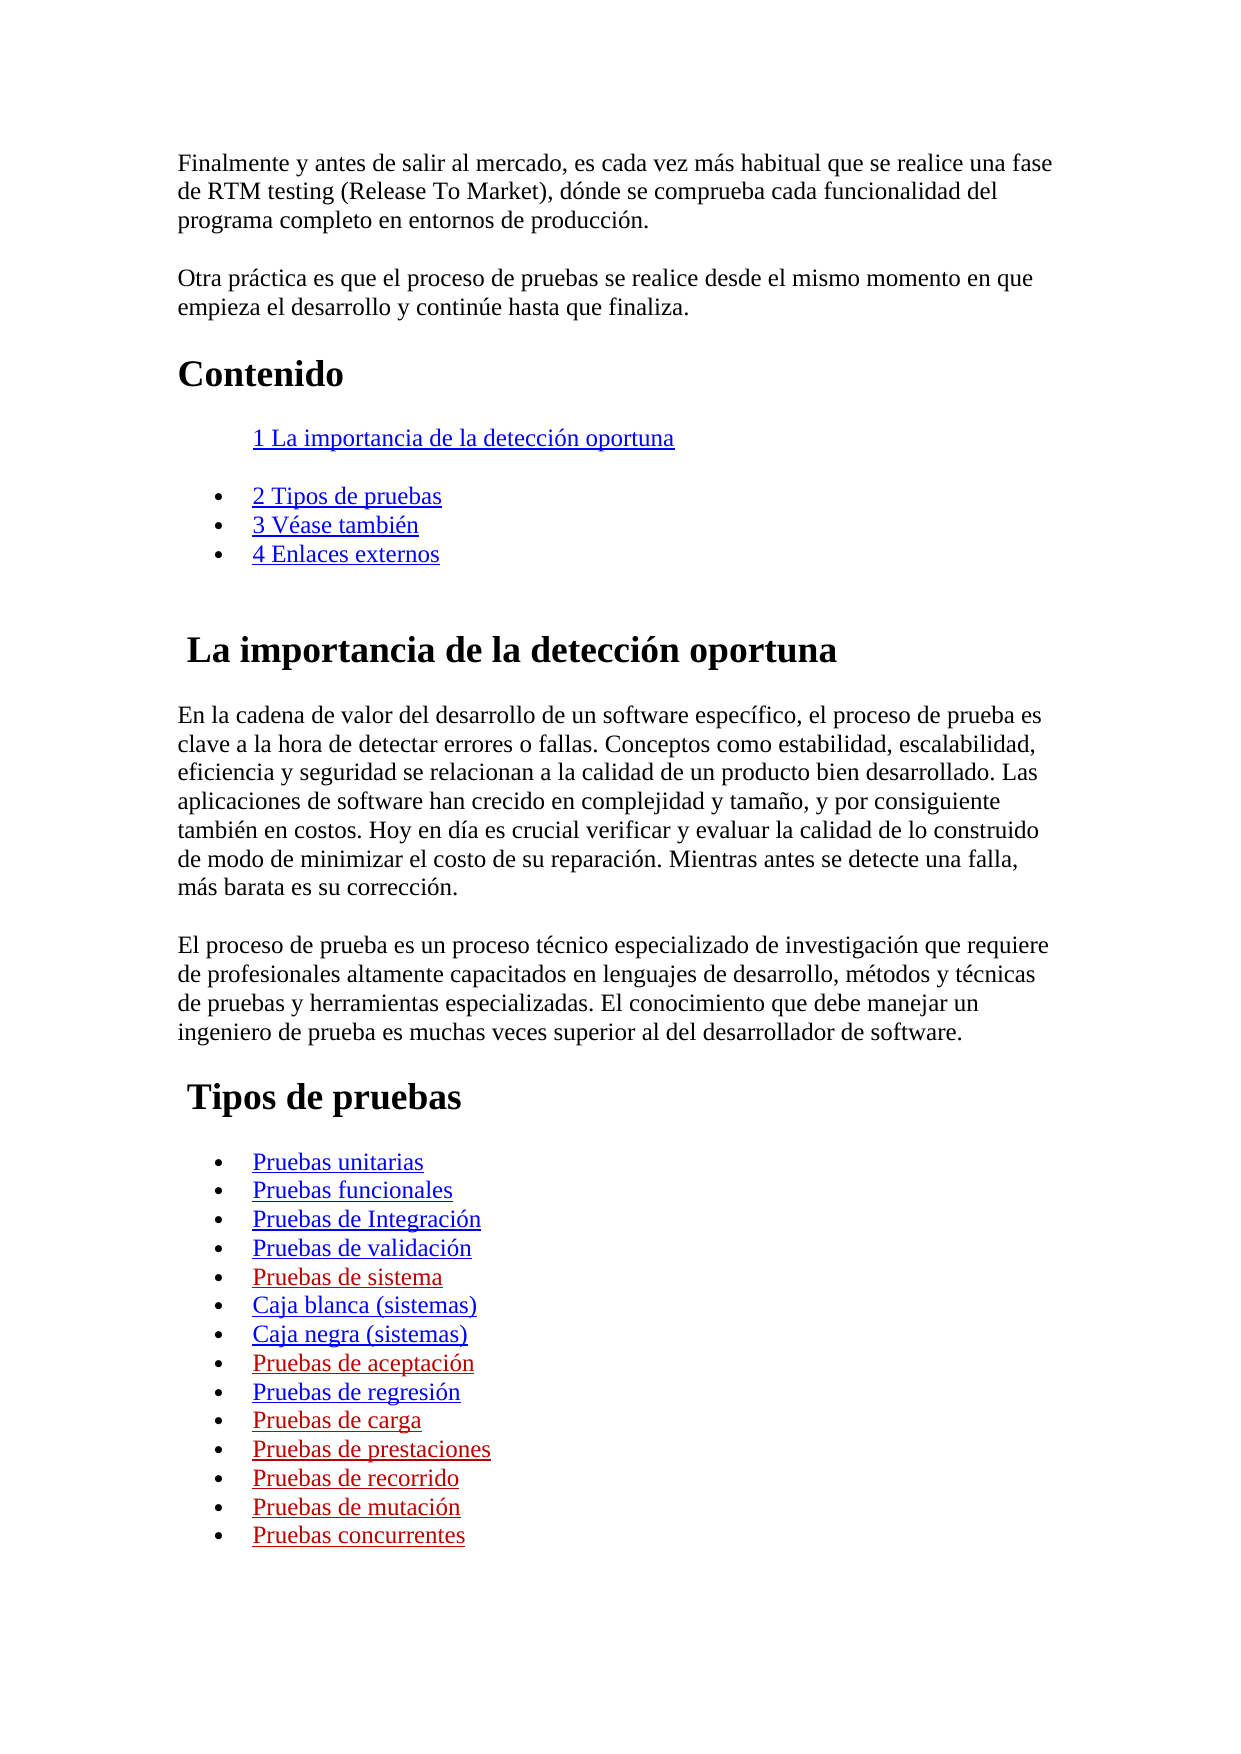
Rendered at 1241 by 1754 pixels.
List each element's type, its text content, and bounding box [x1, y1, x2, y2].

list Pruebas de recorrido [215, 1463, 1063, 1492]
text En la cadena de valor del desarrollo de un software específico, el proceso de prueba es clave a la hora de detectar errores o fallas. Conceptos como estabilidad, escalabilidad, eficiencia y seguridad se relacionan a la calidad de un producto bien desarrollado. Las aplicaciones de software han crecido en complejidad y tamaño, y por consiguiente también en costos. Hoy en día es crucial verificar y evaluar la calidad de lo construido de modo de minimizar el costo de su reparación. Mientras antes se detecte una falla, más barata es su corrección. [177, 700, 1063, 901]
list Pruebas concurrentes [215, 1521, 1063, 1549]
text La importancia de la detección oportuna [177, 628, 1063, 671]
list Pruebas de aceptación [215, 1348, 1063, 1377]
list Pruebas de prestaciones [215, 1434, 1063, 1463]
list Pruebas de sistema [215, 1262, 1063, 1291]
table_header Contenido 1 La importancia de la detección oportuna 2 Tipos de pruebas 3 Véase también 4 Enlaces externos [176, 350, 682, 598]
list Pruebas de carga [215, 1406, 1063, 1434]
list Pruebas de Integración [215, 1204, 1063, 1233]
text Otra práctica es que el proceso de pruebas se realice desde el mismo momento en que empieza el desarrollo y continúe hasta que finaliza. [177, 263, 1063, 321]
text Tipos de pruebas [177, 1074, 1063, 1118]
list Pruebas de mutación [215, 1492, 1063, 1521]
list Pruebas funcionales [215, 1176, 1063, 1204]
list Pruebas de regresión [215, 1377, 1063, 1406]
list Caja negra (sistemas) [215, 1319, 1063, 1348]
list Caja blanca (sistemas) [215, 1291, 1063, 1319]
text El proceso de prueba es un proceso técnico especializado de investigación que requiere de profesionales altamente capacitados en lenguajes de desarrollo, métodos y técnicas de pruebas y herramientas especializadas. El conocimiento que debe manejar un ingeniero de prueba es muchas veces superior al del desarrollador de software. [177, 930, 1063, 1045]
text Finalmente y antes de salir al mercado, es cada vez más habitual que se realice una fase de RTM testing (Release To Market), dónde se comprueba cada funcionalidad del programa completo en entornos de producción. [177, 148, 1063, 234]
list Pruebas de validación [215, 1233, 1063, 1262]
list Pruebas unitarias [215, 1147, 1063, 1176]
